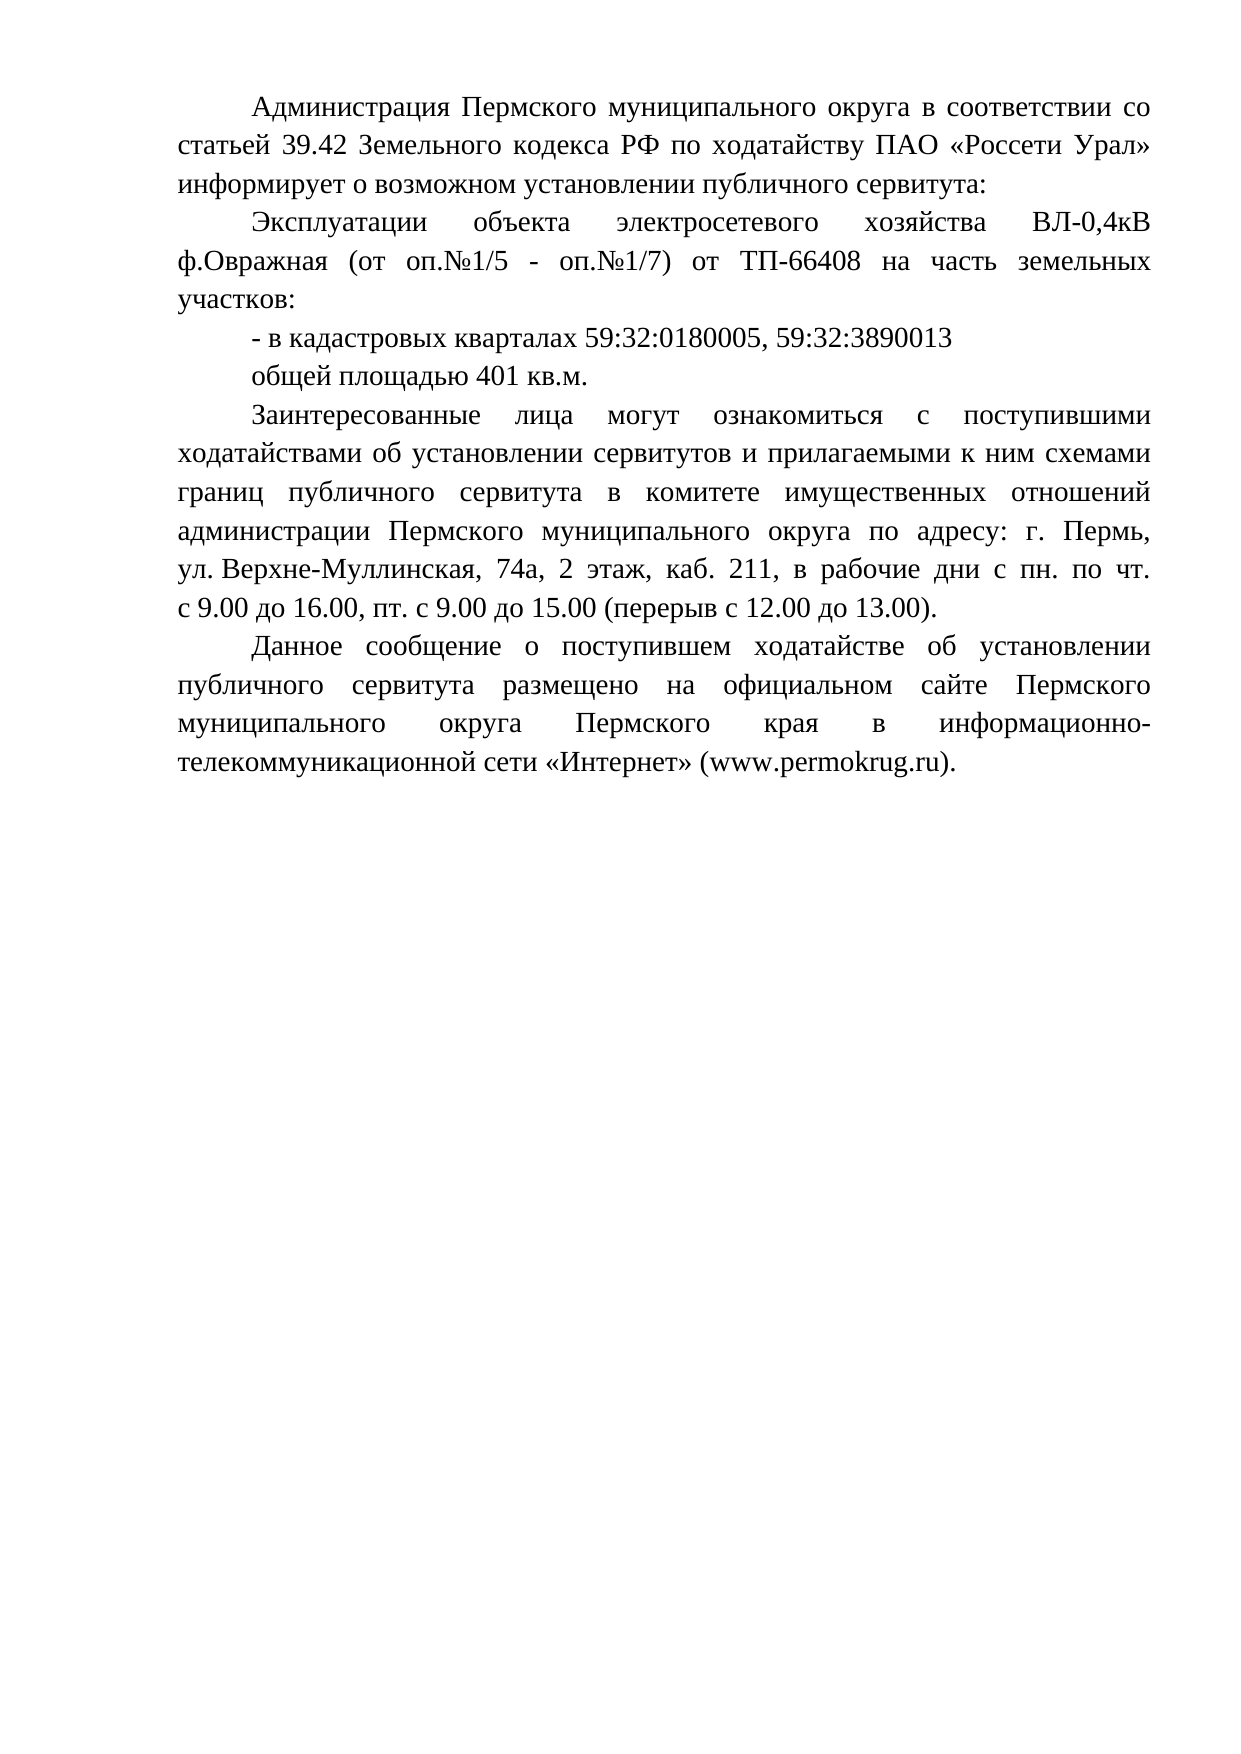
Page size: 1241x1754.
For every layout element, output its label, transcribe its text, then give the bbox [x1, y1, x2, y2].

list Заинтересованные лица могут ознакомиться с поступившими ходатайствами об установлении сервитутов и прилагаемыми к ним схемами границ публичного сервитута в комитете имущественных отношений администрации Пермского муниципального округа по адресу: г. Пермь, ул. Верхне-Муллинская, 74а, 2 этаж, каб. 211, в рабочие дни с пн. по чт. с 9.00 до 16.00, пт. с 9.00 до 15.00 (перерыв с 12.00 до 13.00). [177, 397, 1152, 623]
text Данное сообщение о поступившем ходатайстве об установлении публичного сервитута размещено на официальном сайте Пермского муниципального округа Пермского края в информационно-телекоммуникационной сети «Интернет» (www.permokrug.ru). [177, 628, 1152, 777]
text Администрация Пермского муниципального округа в соответствии со статьей 39.42 Земельного кодекса РФ по ходатайству ПАО «Россети Урал» информирует о возможном установлении публичного сервитута: [177, 89, 1152, 199]
list - в кадастровых кварталах 59:32:0180005, 59:32:3890013 [177, 320, 1152, 353]
list Эксплуатации объекта электросетевого хозяйства ВЛ-0,4кВ ф.Овражная (от оп.№1/5 - оп.№1/7) от ТП-66408 на часть земельных участков: [177, 204, 1152, 315]
list общей площадью 401 кв.м. [177, 358, 1152, 392]
